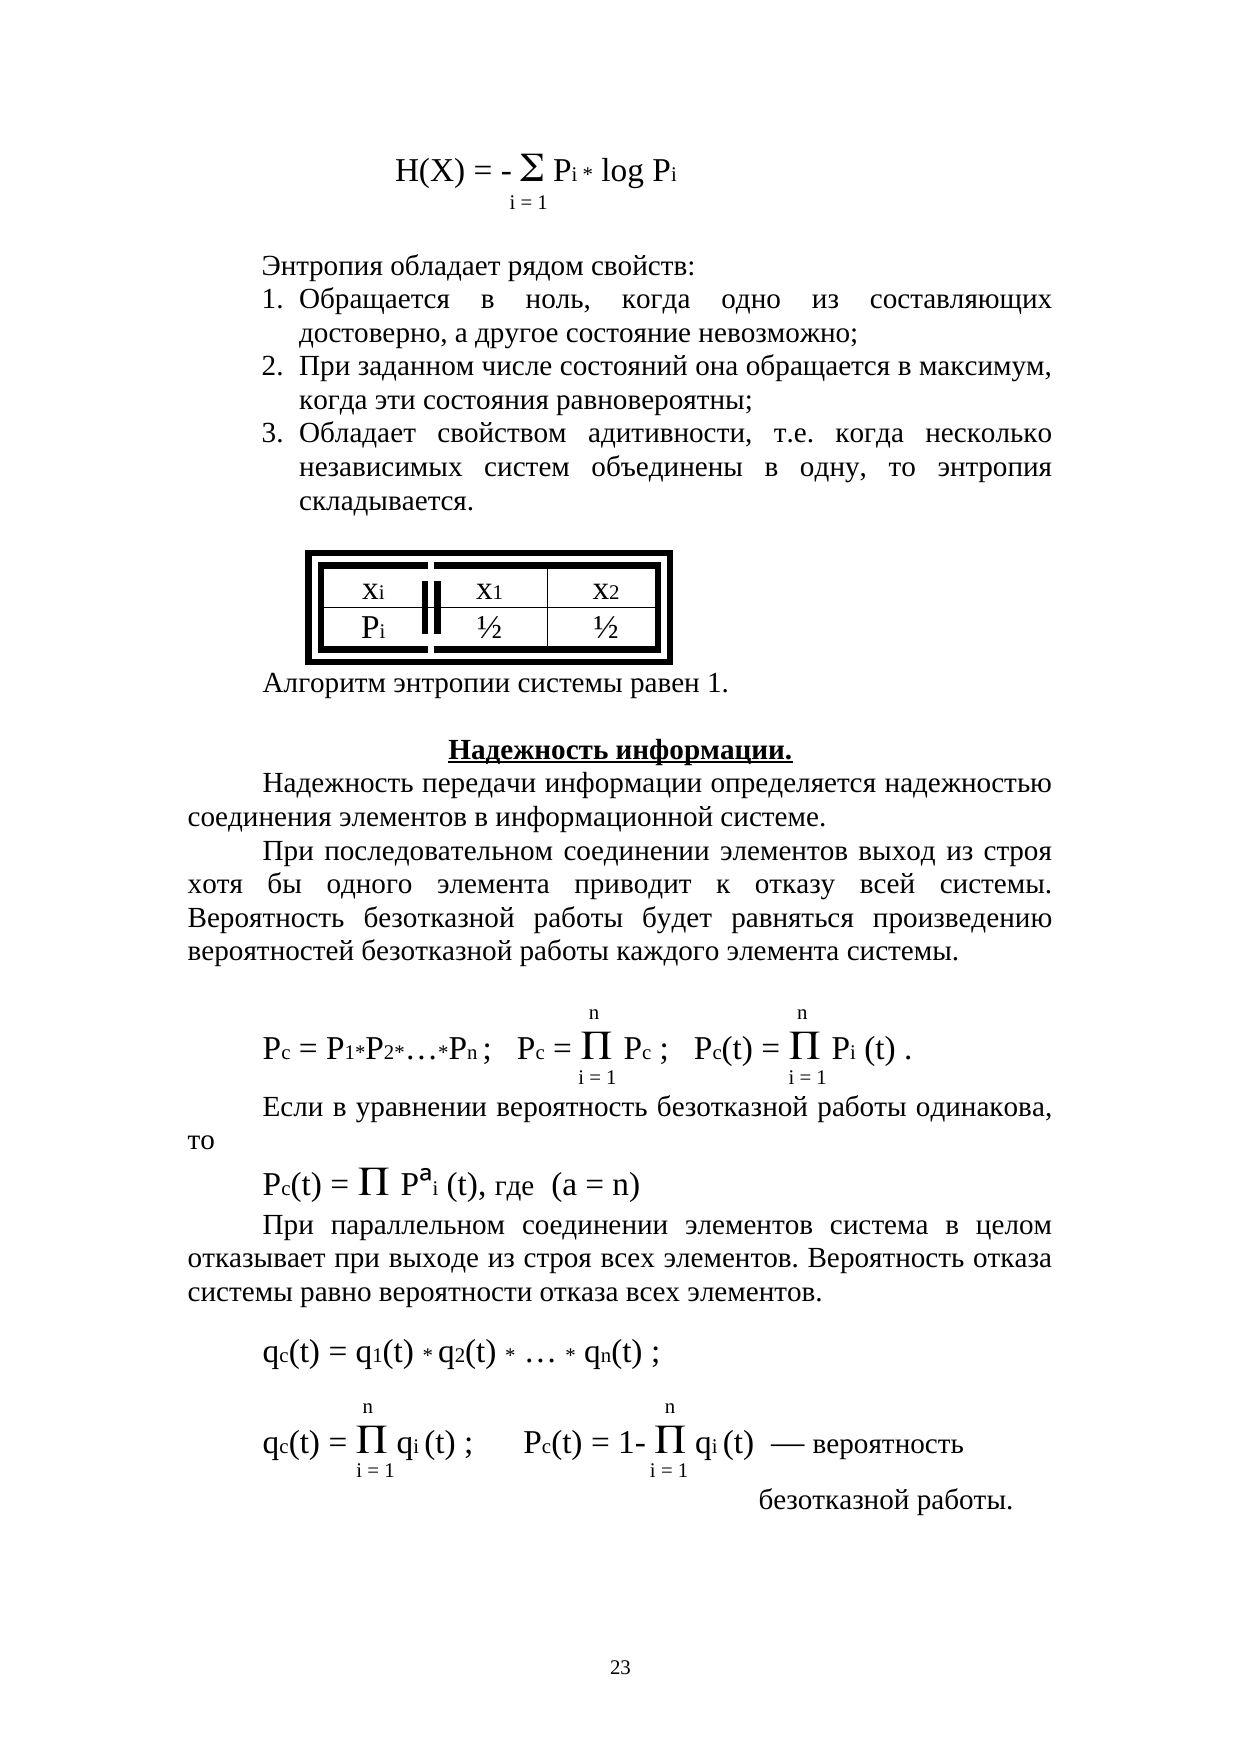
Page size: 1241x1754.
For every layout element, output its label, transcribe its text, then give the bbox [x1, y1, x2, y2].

text qc(t) = qi (t) ; Pc(t) = 1- qi (t) — вероятность [187, 1418, 1053, 1458]
text Если в уравнении вероятность безотказной работы одинакова, то [187, 1089, 1053, 1156]
list Обладает свойством адитивности, т.е. когда несколько независимых систем объединены в одну, то энтропия складывается. [261, 416, 1053, 516]
table_cell Pi [324, 608, 431, 646]
text qc(t) = q1(t) * q2(t) * … * qn(t) ; [187, 1331, 1053, 1370]
text Надежность информации. [187, 732, 1053, 766]
text n n [187, 1000, 1053, 1024]
text H(X) = - Pi * log Pi [187, 150, 1053, 190]
table_header x1 [431, 556, 547, 607]
text i = 1 i = 1 [187, 1458, 1053, 1482]
text Энтропия обладает рядом свойств: [187, 248, 1053, 281]
text i = 1 i = 1 [187, 1064, 1053, 1089]
table_header xi [315, 556, 431, 607]
table_cell ½ [548, 608, 655, 646]
list При заданном числе состояний она обращается в максимум, когда эти состояния равновероятны; [261, 348, 1053, 416]
text Pc(t) = Pªi (t), где (a = n) [187, 1156, 1053, 1207]
text Алгоритм энтропии системы равен 1. [187, 665, 1053, 698]
table_header x2 [548, 556, 664, 607]
text Надежность передачи информации определяется надежностью соединения элементов в информационной системе. [187, 766, 1053, 833]
list Обращается в ноль, когда одно из составляющих достоверно, а другое состояние невозможно; [261, 281, 1053, 348]
text При последовательном соединении элементов выход из строя хотя бы одного элемента приводит к отказу всей системы. Вероятность безотказной работы будет равняться произведению вероятностей безотказной работы каждого элемента системы. [187, 833, 1053, 967]
text i = 1 [187, 190, 1053, 214]
text Pc = P1*P2*…*Pn ; Pc = Pc ; Pc(t) = Pi (t) . [187, 1024, 1053, 1064]
text При параллельном соединении элементов система в целом отказывает при выходе из строя всех элементов. Вероятность отказа системы равно вероятности отказа всех элементов. [187, 1207, 1053, 1307]
text безотказной работы. [187, 1482, 1053, 1516]
text n n [187, 1394, 1053, 1418]
table_cell ½ [431, 608, 547, 646]
